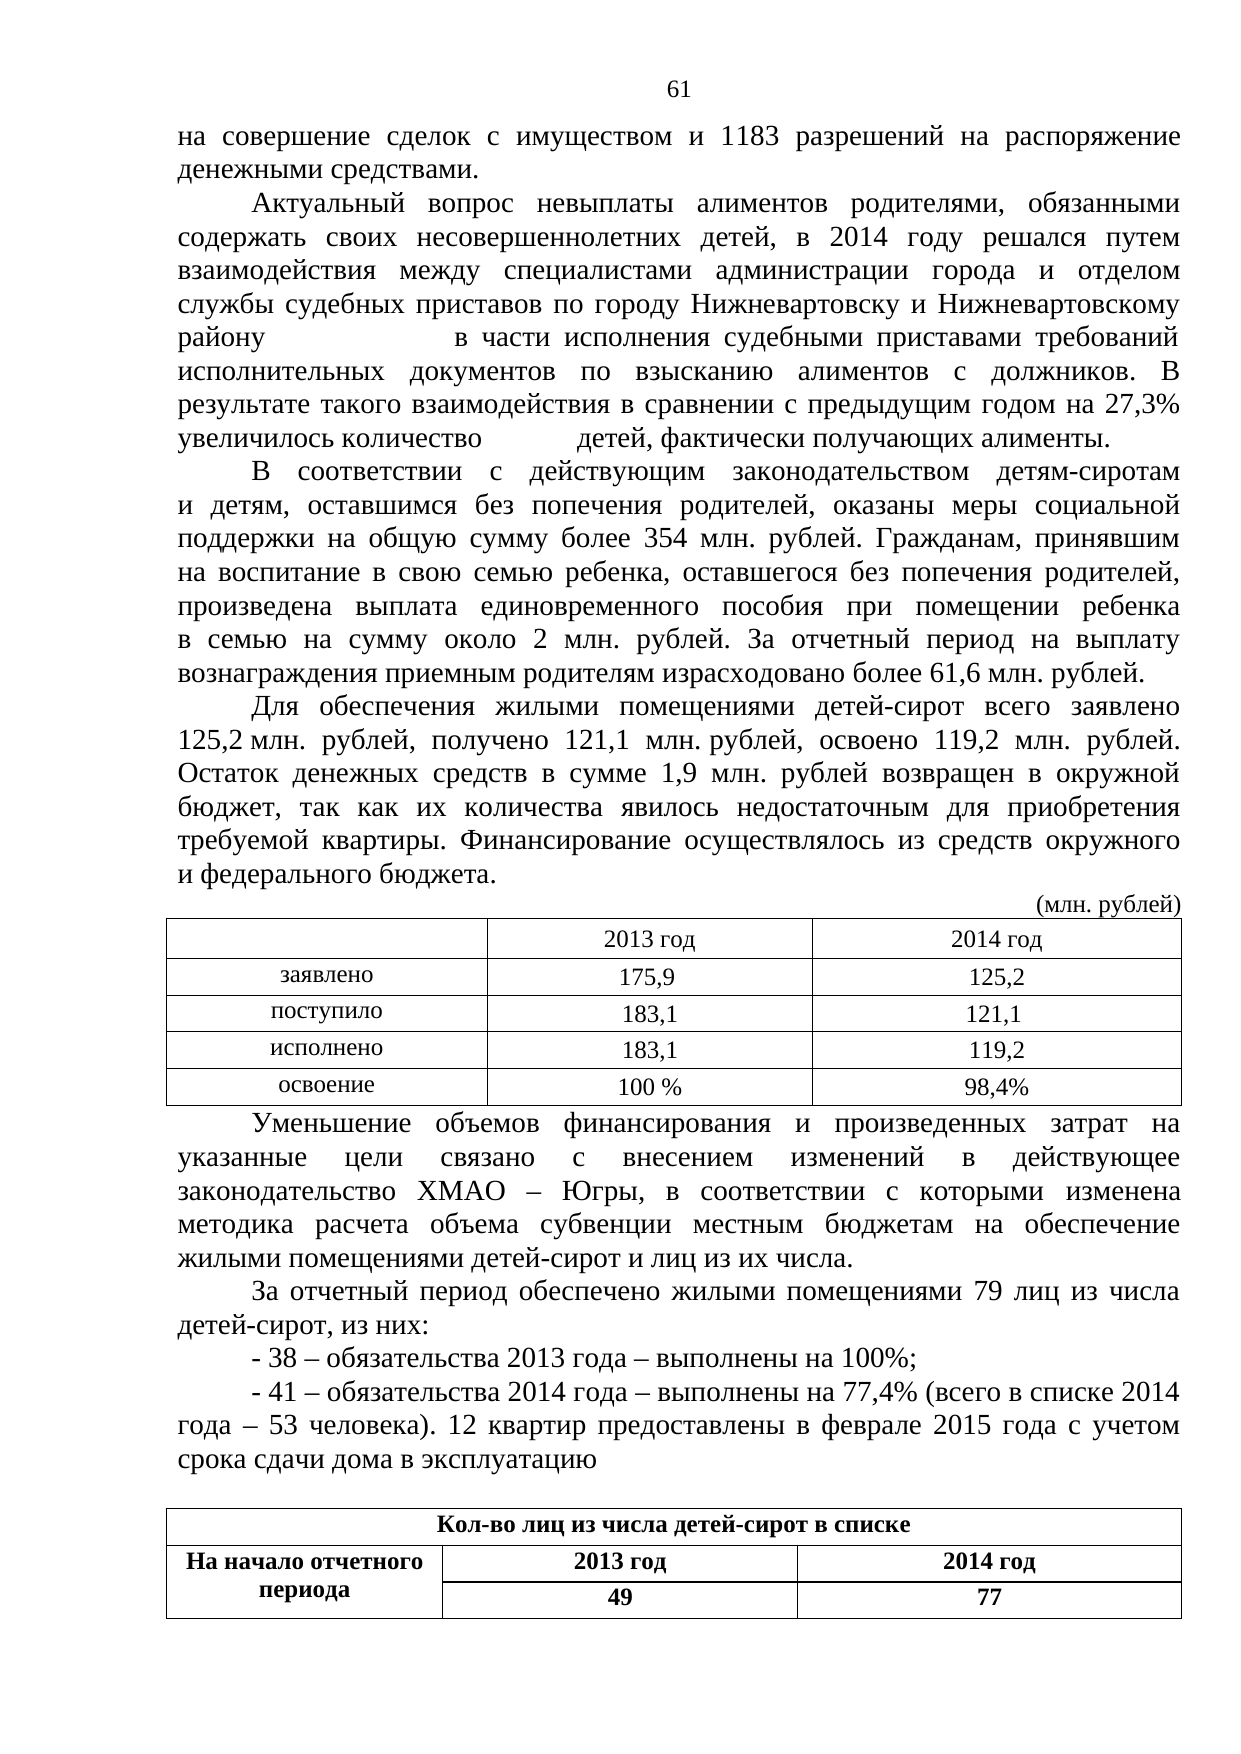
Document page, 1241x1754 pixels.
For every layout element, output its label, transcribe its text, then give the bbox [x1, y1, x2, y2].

table_header [167, 919, 487, 958]
text За отчетный период обеспечено жилыми помещениями 79 лиц из числа детей-сирот, из них: [177, 1273, 1181, 1340]
table_cell заявлено [167, 959, 487, 994]
text - 41 – обязательства 2014 года – выполнены на 77,4% (всего в списке 2014 года – 53 человека). 12 квартир предоставлены в феврале 2015 года с учетом срока сдачи дома в эксплуатацию [177, 1374, 1181, 1474]
text Уменьшение объемов финансирования и произведенных затрат на указанные цели связано с внесением изменений в действующее законодательство ХМАО – Югры, в соответствии с которыми изменена методика расчета объема субвенции местным бюджетам на обеспечение жилыми помещениями детей-сирот и лиц из их числа. [177, 1106, 1181, 1273]
table_cell 121,1 [813, 996, 1181, 1031]
table_cell 2014 год [798, 1546, 1181, 1581]
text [177, 118, 1181, 185]
table_cell 125,2 [813, 959, 1181, 994]
table_header 2014 год [813, 919, 1181, 958]
text В соответствии с действующим законодательством детям-сиротам и детям, оставшимся без попечения родителей, оказаны меры социальной поддержки на общую сумму более 354 млн. рублей. Гражданам, принявшим на воспитание в свою семью ребенка, оставшегося без попечения родителей, произведена выплата единовременного пособия при помещении ребенка в семью на сумму около 2 млн. рублей. За отчетный период на выплату вознаграждения приемным родителям израсходовано более 61,6 млн. рублей. [177, 453, 1181, 688]
table_cell 183,1 [488, 1032, 812, 1068]
table_cell 175,9 [488, 959, 812, 994]
table_cell На начало отчетного периода [167, 1546, 442, 1618]
table_cell исполнено [167, 1032, 487, 1068]
text (млн. рублей) [177, 889, 1181, 918]
table_cell 98,4% [813, 1069, 1181, 1104]
table_cell 2013 год [443, 1546, 797, 1581]
table_header 2013 год [488, 919, 812, 958]
table_cell освоение [167, 1069, 487, 1104]
text Для обеспечения жилыми помещениями детей-сирот всего заявлено 125,2 млн. рублей, получено 121,1 млн. рублей, освоено 119,2 млн. рублей. Остаток денежных средств в сумме 1,9 млн. рублей возвращен в окружной бюджет, так как их количества явилось недостаточным для приобретения требуемой квартиры. Финансирование осуществлялось из средств окружного и федерального бюджета. [177, 688, 1181, 889]
table_cell поступило [167, 996, 487, 1031]
table_cell 77 [798, 1583, 1181, 1618]
text Актуальный вопрос невыплаты алиментов родителями, обязанными содержать своих несовершеннолетних детей, в 2014 году решался путем взаимодействия между специалистами администрации города и отделом службы судебных приставов по городу Нижневартовску и Нижневартовскому району в части исполнения судебными приставами требований исполнительных документов по взысканию алиментов с должников. В результате такого взаимодействия в сравнении с предыдущим годом на 27,3% увеличилось количество детей, фактически получающих алименты. [177, 185, 1181, 453]
table_header Кол-во лиц из числа детей-сирот в списке [167, 1509, 1181, 1545]
text - 38 – обязательства 2013 года – выполнены на 100%; [177, 1340, 1181, 1374]
table_cell 100 % [488, 1069, 812, 1104]
table_cell 183,1 [488, 996, 812, 1031]
table_cell 119,2 [813, 1032, 1181, 1068]
table_cell 49 [443, 1583, 797, 1618]
